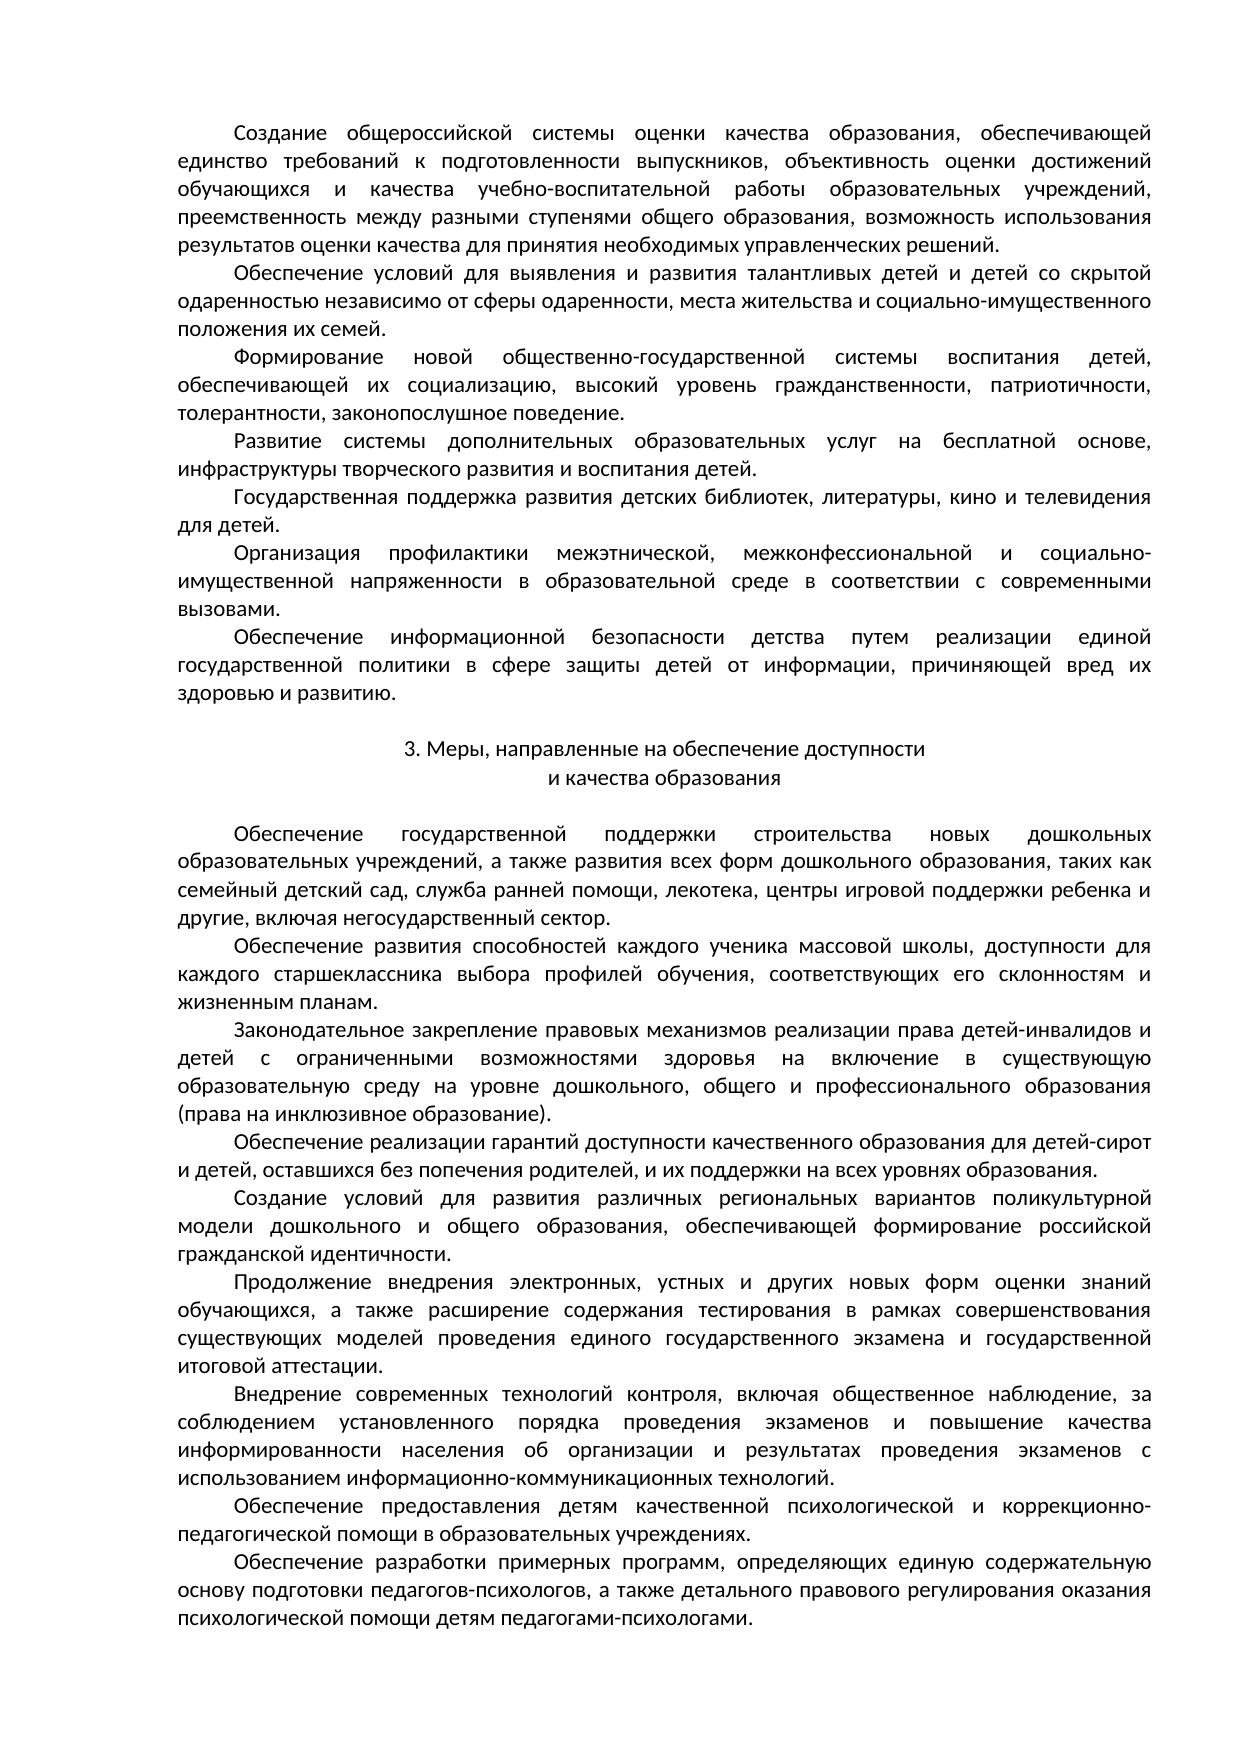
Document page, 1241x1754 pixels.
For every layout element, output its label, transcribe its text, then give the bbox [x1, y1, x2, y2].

text Создание условий для развития различных региональных вариантов поликультурной модели дошкольного и общего образования, обеспечивающей формирование российской гражданской идентичности. [177, 1183, 1152, 1267]
text Продолжение внедрения электронных, устных и других новых форм оценки знаний обучающихся, а также расширение содержания тестирования в рамках совершенствования существующих моделей проведения единого государственного экзамена и государственной итоговой аттестации. [177, 1267, 1152, 1379]
text Государственная поддержка развития детских библиотек, литературы, кино и телевидения для детей. [177, 482, 1152, 538]
text Обеспечение условий для выявления и развития талантливых детей и детей со скрытой одаренностью независимо от сферы одаренности, места жительства и социально-имущественного положения их семей. [177, 258, 1152, 342]
text Обеспечение реализации гарантий доступности качественного образования для детей-сирот и детей, оставшихся без попечения родителей, и их поддержки на всех уровнях образования. [177, 1127, 1152, 1183]
text Обеспечение информационной безопасности детства путем реализации единой государственной политики в сфере защиты детей от информации, причиняющей вред их здоровью и развитию. [177, 622, 1152, 707]
text Законодательное закрепление правовых механизмов реализации права детей-инвалидов и детей с ограниченными возможностями здоровья на включение в существующую образовательную среду на уровне дошкольного, общего и профессионального образования (права на инклюзивное образование). [177, 1015, 1152, 1127]
text Организация профилактики межэтнической, межконфессиональной и социально-имущественной напряженности в образовательной среде в соответствии с современными вызовами. [177, 538, 1152, 622]
text Формирование новой общественно-государственной системы воспитания детей, обеспечивающей их социализацию, высокий уровень гражданственности, патриотичности, толерантности, законопослушное поведение. [177, 342, 1152, 426]
text Создание общероссийской системы оценки качества образования, обеспечивающей единство требований к подготовленности выпускников, объективность оценки достижений обучающихся и качества учебно-воспитательной работы образовательных учреждений, преемственность между разными ступенями общего образования, возможность использования результатов оценки качества для принятия необходимых управленческих решений. [177, 118, 1152, 258]
text Обеспечение развития способностей каждого ученика массовой школы, доступности для каждого старшеклассника выбора профилей обучения, соответствующих его склонностям и жизненным планам. [177, 931, 1152, 1015]
text и качества образования [177, 763, 1152, 791]
text Внедрение современных технологий контроля, включая общественное наблюдение, за соблюдением установленного порядка проведения экзаменов и повышение качества информированности населения об организации и результатах проведения экзаменов с использованием информационно-коммуникационных технологий. [177, 1379, 1152, 1491]
text Обеспечение предоставления детям качественной психологической и коррекционно-педагогической помощи в образовательных учреждениях. [177, 1491, 1152, 1547]
text Обеспечение разработки примерных программ, определяющих единую содержательную основу подготовки педагогов-психологов, а также детального правового регулирования оказания психологической помощи детям педагогами-психологами. [177, 1547, 1152, 1631]
text 3. Меры, направленные на обеспечение доступности [177, 734, 1152, 763]
text Развитие системы дополнительных образовательных услуг на бесплатной основе, инфраструктуры творческого развития и воспитания детей. [177, 426, 1152, 482]
text Обеспечение государственной поддержки строительства новых дошкольных образовательных учреждений, а также развития всех форм дошкольного образования, таких как семейный детский сад, служба ранней помощи, лекотека, центры игровой поддержки ребенка и другие, включая негосударственный сектор. [177, 819, 1152, 931]
